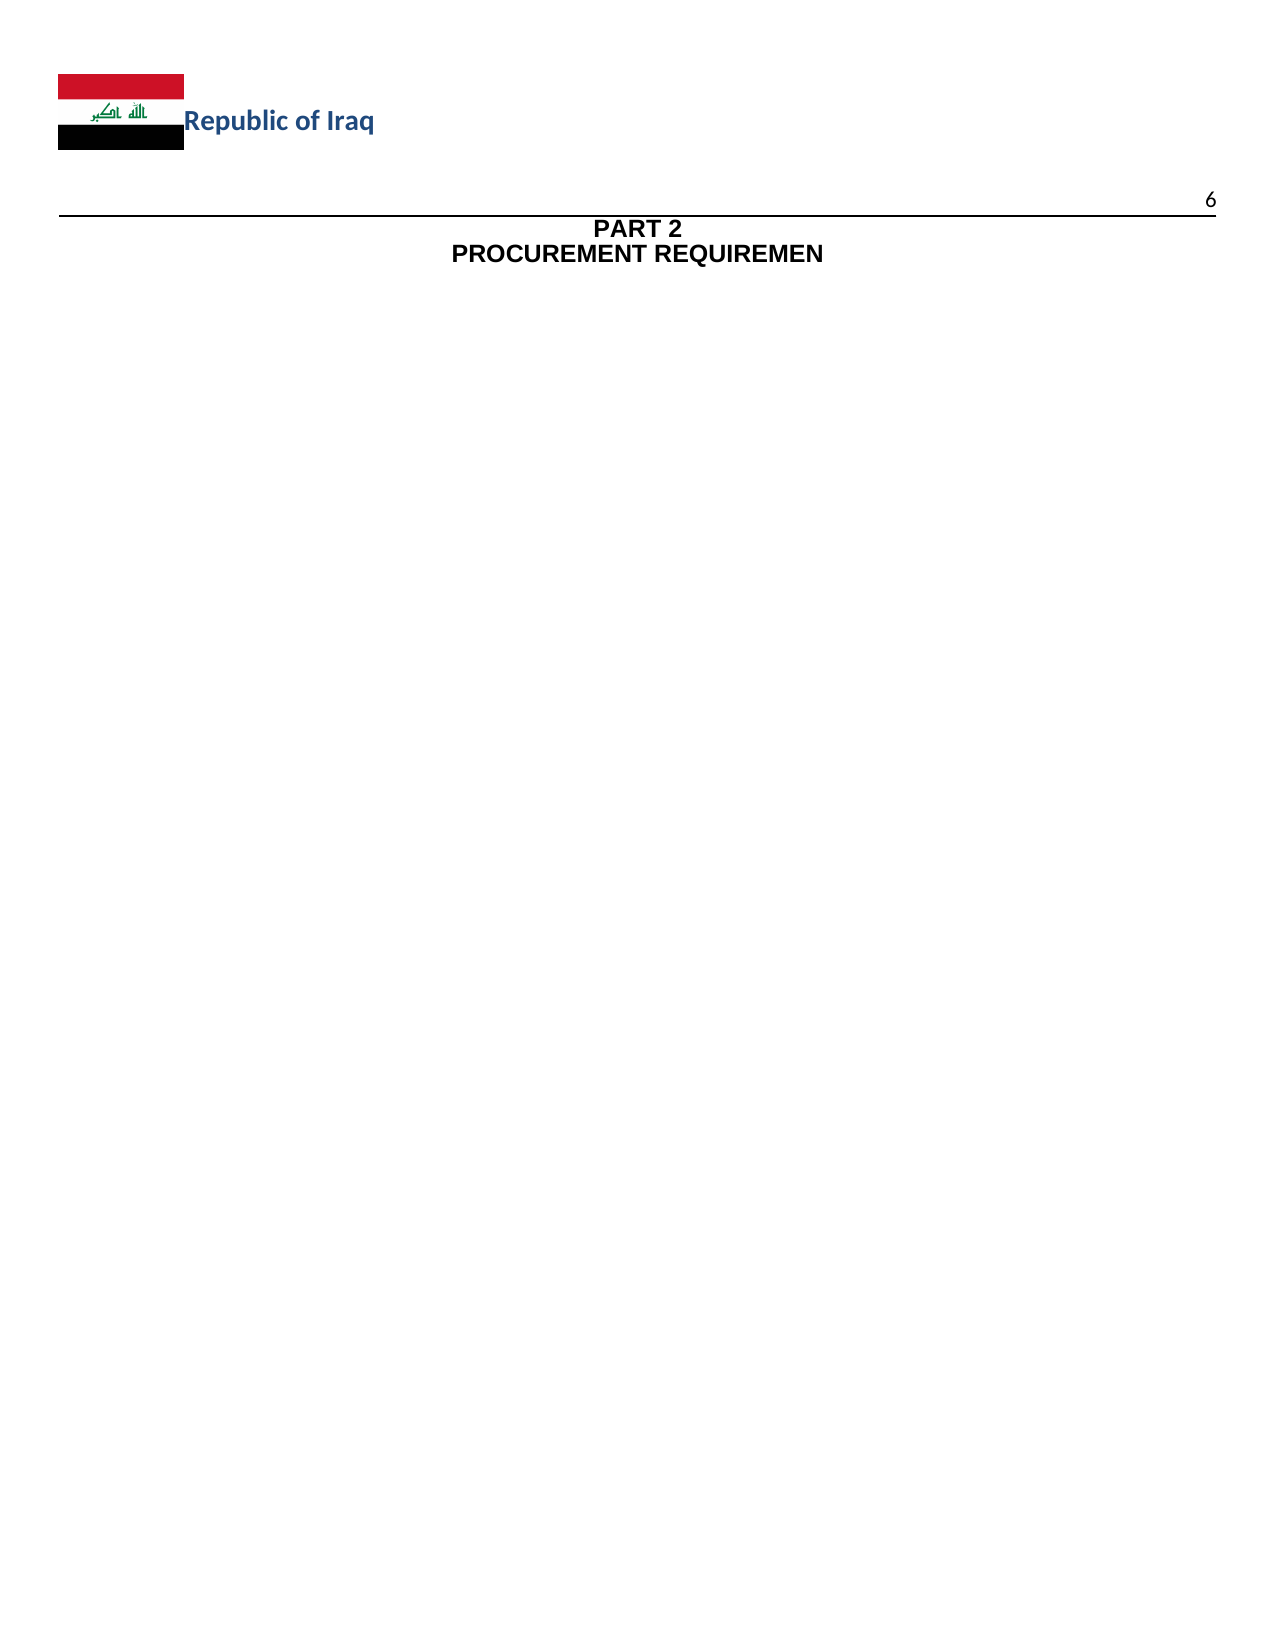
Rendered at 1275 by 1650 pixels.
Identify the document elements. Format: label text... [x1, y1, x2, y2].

text PART 2 [58, 217, 1216, 242]
text PROCUREMENT REQUIREMEN [58, 242, 1216, 267]
picture [58, 74, 184, 150]
